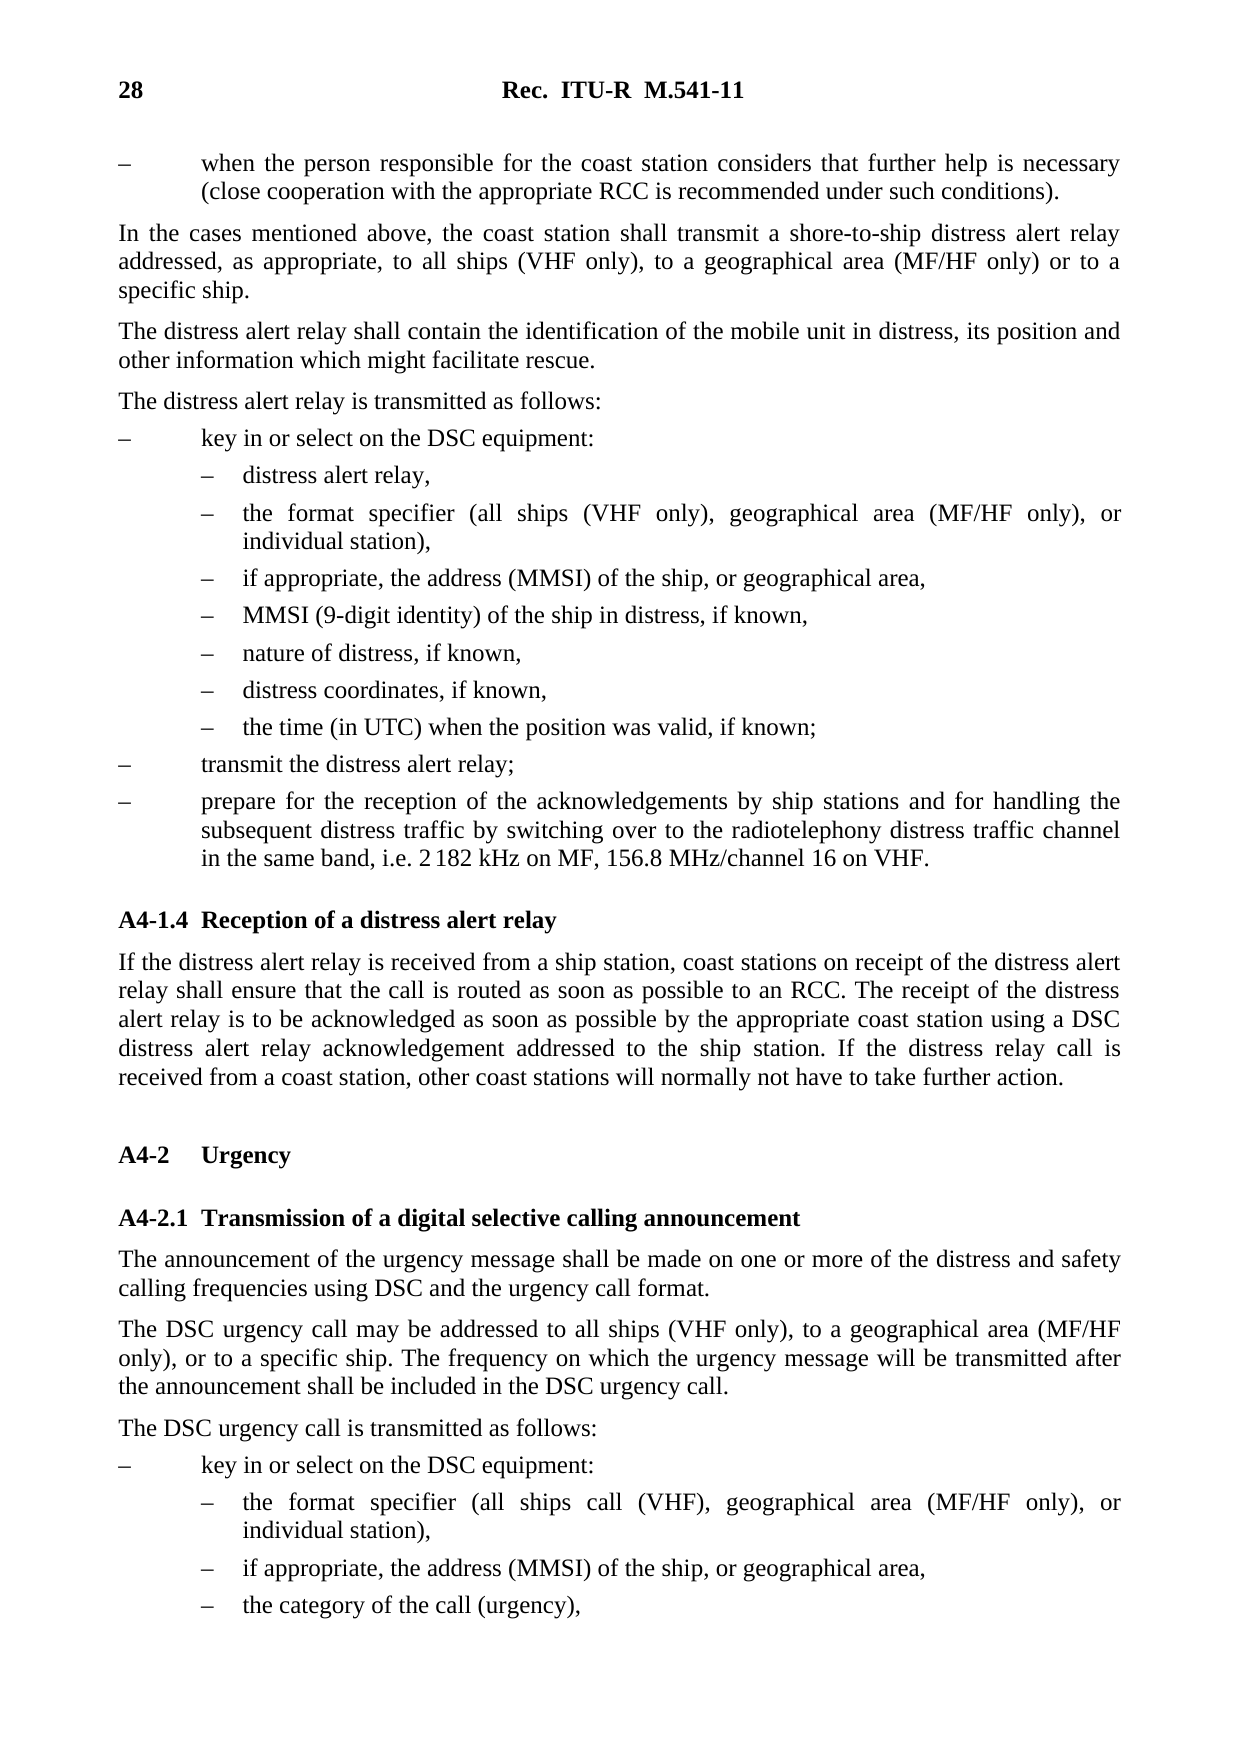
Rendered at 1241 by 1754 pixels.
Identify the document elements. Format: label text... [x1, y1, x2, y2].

text – nature of distress, if known, [201, 638, 1122, 666]
text The distress alert relay is transmitted as follows: [118, 386, 1122, 415]
text The DSC urgency call may be addressed to all ships (VHF only), to a geographical area (MF/HF only), or to a specific ship. The frequency on which the urgency message will be transmitted after the announcement shall be included in the DSC urgency call. [118, 1314, 1122, 1400]
text In the cases mentioned above, the coast station shall transmit a shore-to-ship distress alert relay addressed, as appropriate, to all ships (VHF only), to a geographical area (MF/HF only) or to a specific ship. [118, 218, 1122, 304]
text – distress alert relay, [201, 461, 1122, 489]
text – when the person responsible for the coast station considers that further help is necessary (close cooperation with the appropriate RCC is recommended under such conditions). [118, 148, 1122, 205]
text The DSC urgency call is transmitted as follows: [118, 1413, 1122, 1441]
text – if appropriate, the address (MMSI) of the ship, or geographical area, [201, 1553, 1122, 1581]
text – key in or select on the DSC equipment: [118, 1450, 1122, 1478]
text – the category of the call (urgency), [201, 1590, 1122, 1618]
text – the time (in UTC) when the position was valid, if known; [201, 712, 1122, 741]
text – if appropriate, the address (MMSI) of the ship, or geographical area, [201, 563, 1122, 592]
text – prepare for the reception of the acknowledgements by ship stations and for handling the subsequent distress traffic by switching over to the radiotelephony distress traffic channel in the same band, i.e. 2 182 kHz on MF, 156.8 MHz/channel 16 on VHF. [118, 786, 1122, 872]
subtitle A4-2.1 Transmission of a digital selective calling announcement [118, 1203, 1122, 1231]
text – the format specifier (all ships call (VHF), geographical area (MF/HF only), or individual station), [201, 1487, 1122, 1544]
text – transmit the distress alert relay; [118, 749, 1122, 778]
subtitle A4-1.4 Reception of a distress alert relay [118, 906, 1122, 934]
text – key in or select on the DSC equipment: [118, 423, 1122, 452]
text – distress coordinates, if known, [201, 675, 1122, 703]
text The distress alert relay shall contain the identification of the mobile unit in distress, its position and other information which might facilitate rescue. [118, 316, 1122, 374]
subtitle A4-2 Urgency [118, 1141, 1122, 1169]
text The announcement of the urgency message shall be made on one or more of the distress and safety calling frequencies using DSC and the urgency call format. [118, 1244, 1122, 1301]
text – MMSI (9-digit identity) of the ship in distress, if known, [201, 601, 1122, 629]
text – the format specifier (all ships (VHF only), geographical area (MF/HF only), or individual station), [201, 498, 1122, 555]
text If the distress alert relay is received from a ship station, coast stations on receipt of the distress alert relay shall ensure that the call is routed as soon as possible to an RCC. The receipt of the distress alert relay is to be acknowledged as soon as possible by the appropriate coast station using a DSC distress alert relay acknowledgement addressed to the ship station. If the distress relay call is received from a coast station, other coast stations will normally not have to take further action. [118, 947, 1122, 1091]
